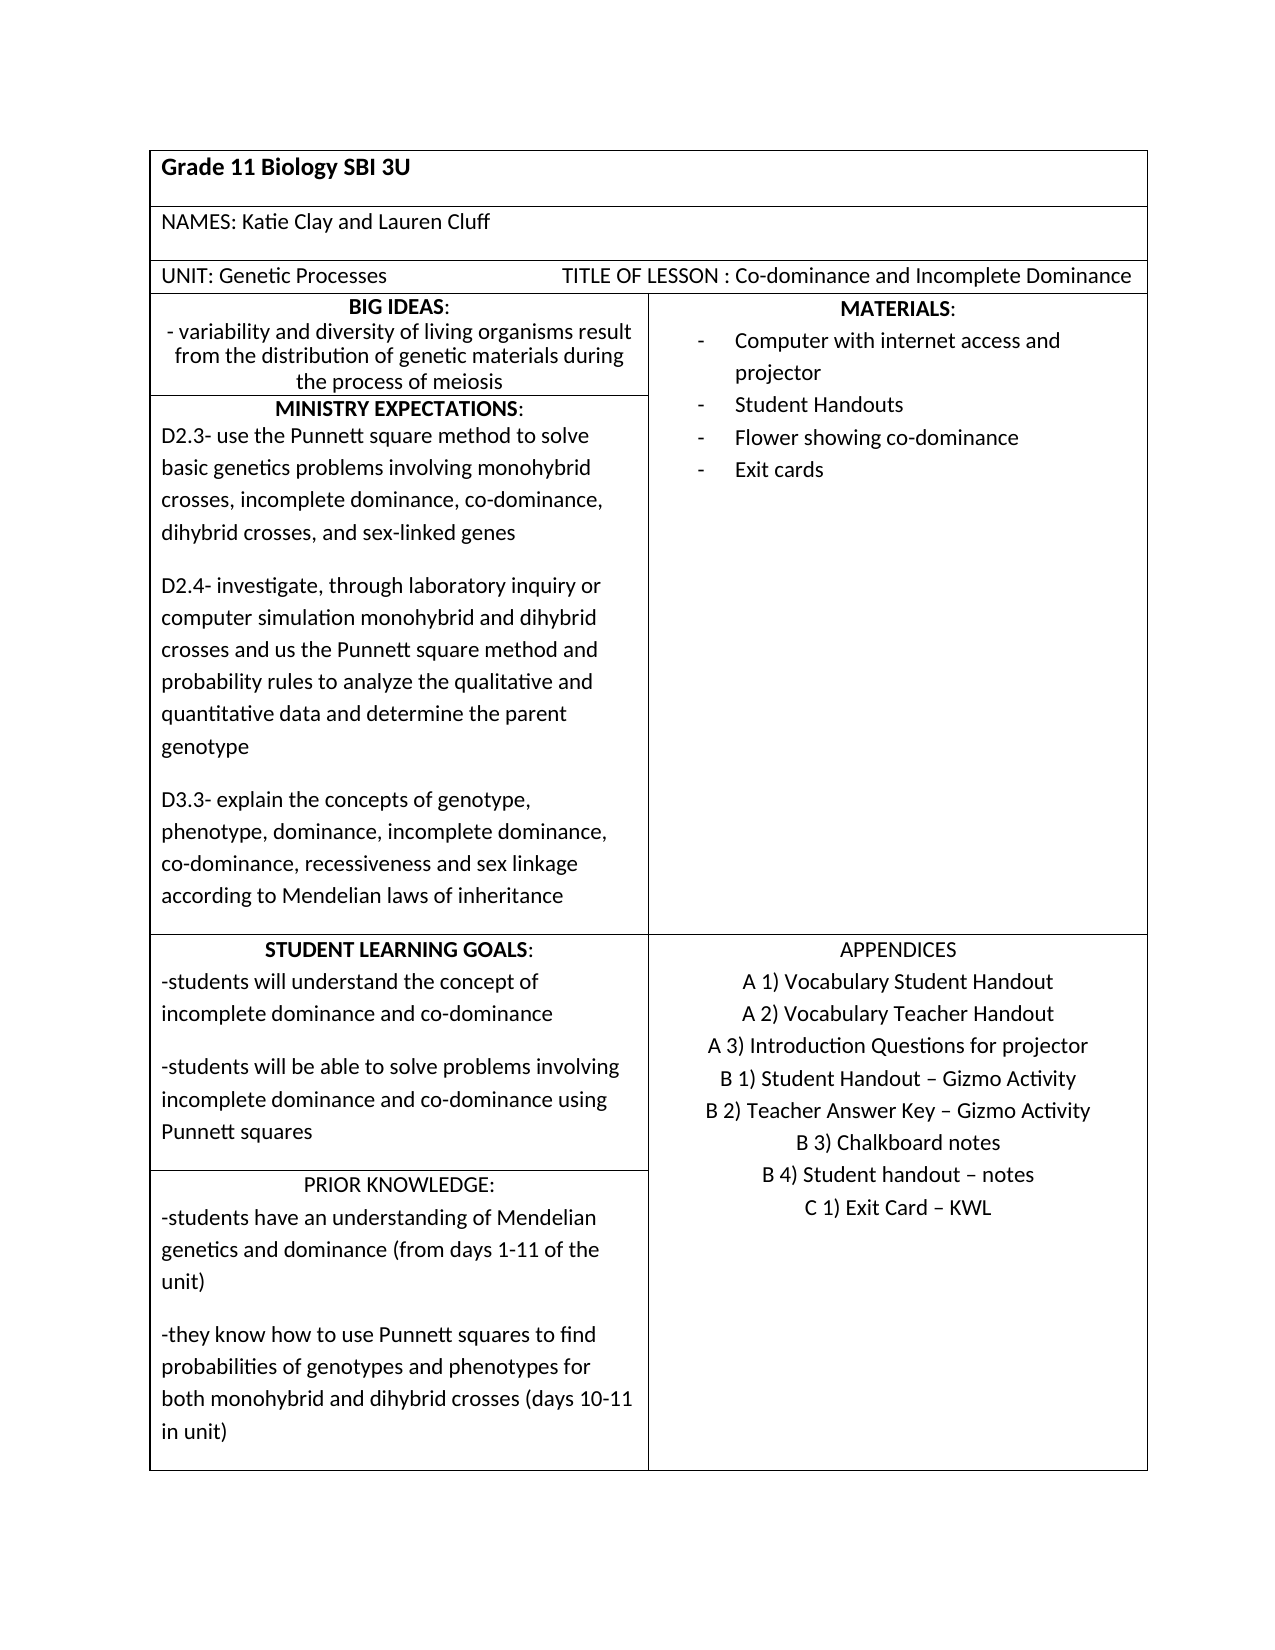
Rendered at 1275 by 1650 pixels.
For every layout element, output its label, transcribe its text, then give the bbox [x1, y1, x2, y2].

table_cell UNIT: Genetic Processes TITLE OF LESSON : Co-dominance and Incomplete Dominance [151, 261, 1147, 293]
table_cell APPENDICES A 1) Vocabulary Student Handout A 2) Vocabulary Teacher Handout A 3) Introduction Questions for projector B 1) Student Handout – Gizmo Activity B 2) Teacher Answer Key – Gizmo Activity B 3) Chalkboard notes B 4) Student handout – notes C 1) Exit Card – KWL [649, 935, 1147, 1469]
table_cell BIG IDEAS: - variability and diversity of living organisms result from the distribution of genetic materials during the process of meiosis [151, 294, 648, 395]
table_header Grade 11 Biology SBI 3U [151, 151, 1147, 206]
table_cell MINISTRY EXPECTATIONS: D2.3- use the Punnett square method to solve basic genetics problems involving monohybrid crosses, incomplete dominance, co-dominance, dihybrid crosses, and sex-linked genes D2.4- investigate, through laboratory inquiry or computer simulation monohybrid and dihybrid crosses and us the Punnett square method and probability rules to analyze the qualitative and quantitative data and determine the parent genotype D3.3- explain the concepts of genotype, phenotype, dominance, incomplete dominance, co-dominance, recessiveness and sex linkage according to Mendelian laws of inheritance [151, 396, 648, 934]
table_cell STUDENT LEARNING GOALS: -students will understand the concept of incomplete dominance and co-dominance -students will be able to solve problems involving incomplete dominance and co-dominance using Punnett squares [151, 935, 648, 1169]
table_cell NAMES: Katie Clay and Lauren Cluff [151, 207, 1147, 260]
table_cell MATERIALS: Computer with internet access and projector Student Handouts Flower showing co-dominance Exit cards [649, 294, 1147, 934]
table_cell PRIOR KNOWLEDGE: -students have an understanding of Mendelian genetics and dominance (from days 1-11 of the unit) -they know how to use Punnett squares to find probabilities of genotypes and phenotypes for both monohybrid and dihybrid crosses (days 10-11 in unit) [151, 1171, 648, 1469]
